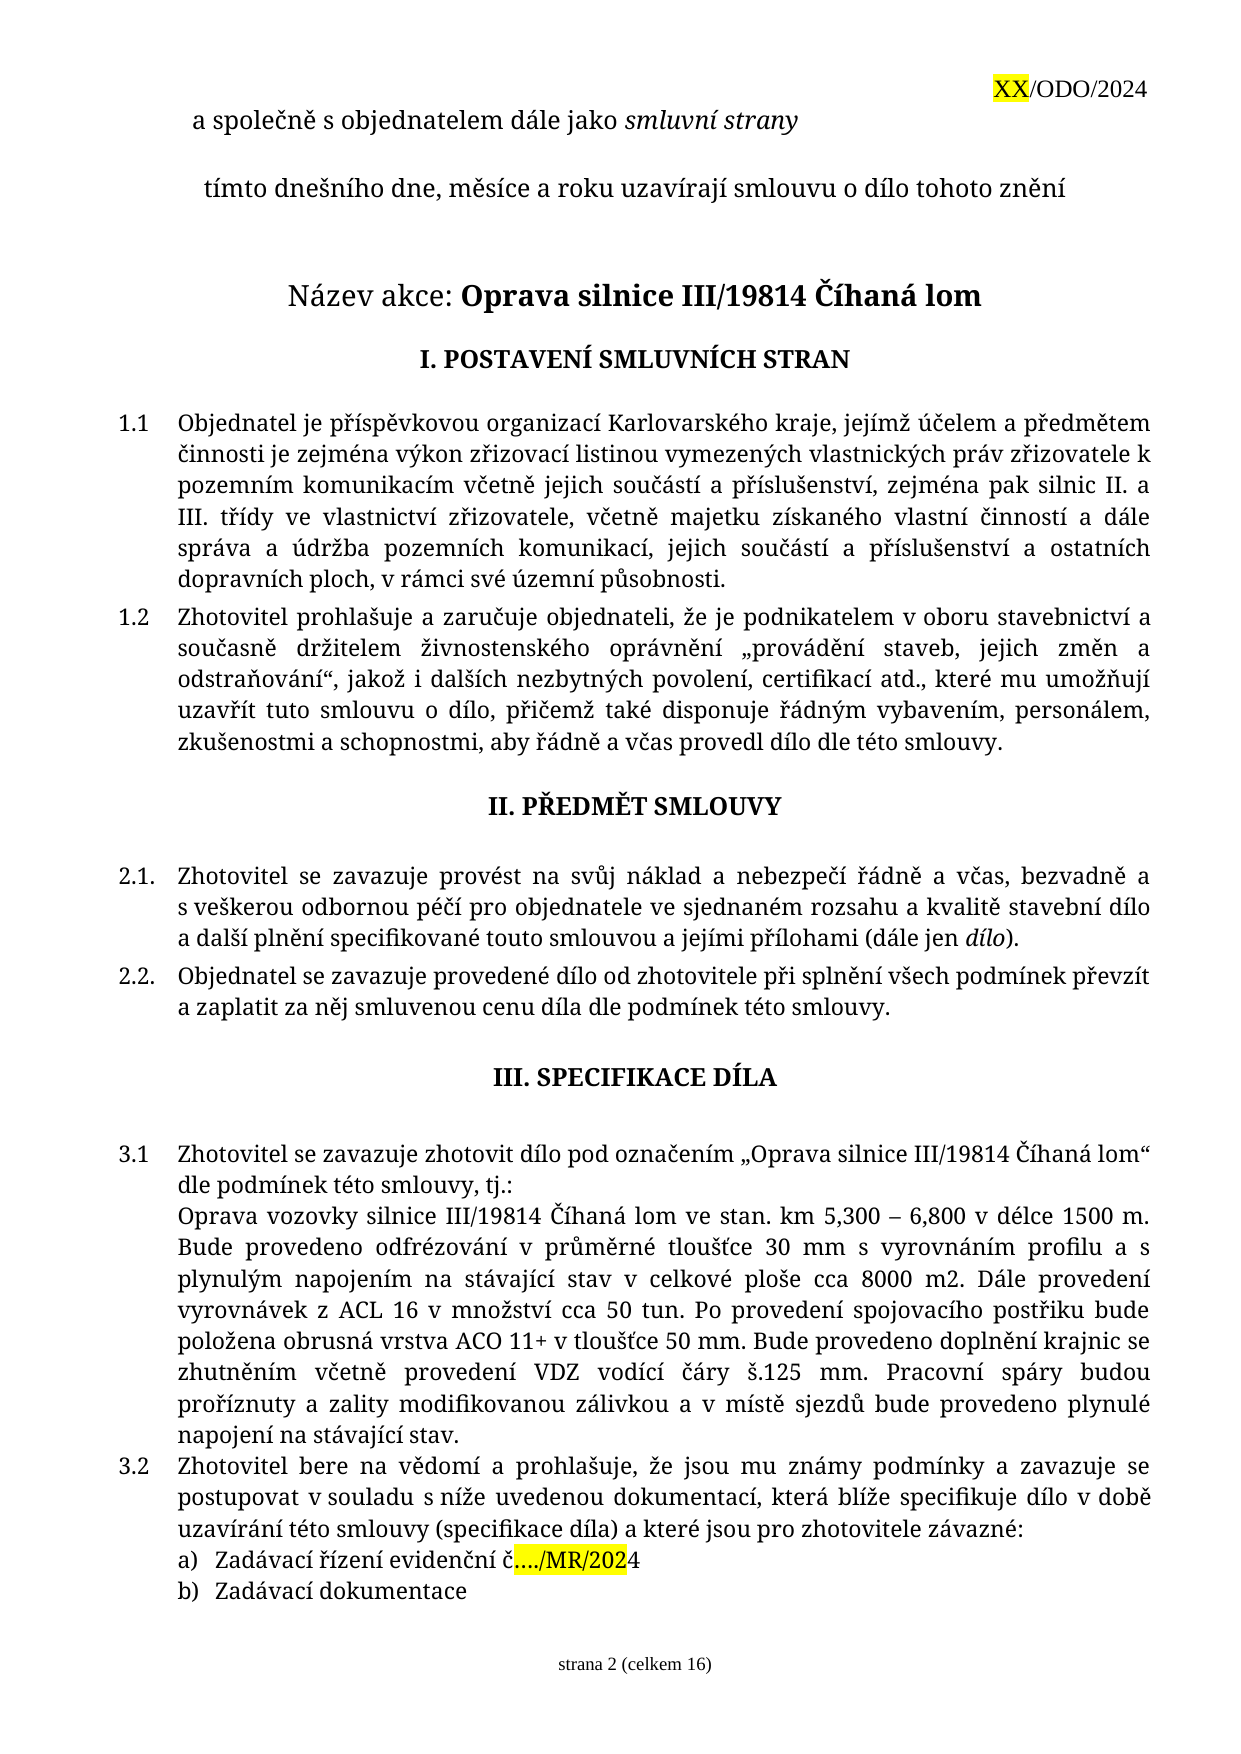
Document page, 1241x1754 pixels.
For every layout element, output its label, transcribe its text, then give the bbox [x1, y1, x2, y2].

list Zhotovitel se zavazuje zhotovit dílo pod označením „Oprava silnice III/19814 Číhaná lom“ dle podmínek této smlouvy, tj.: [118, 1138, 1152, 1200]
text II. PŘEDMĚT SMLOUVY [118, 788, 1152, 822]
list Zadávací řízení evidenční č…./MR/2024 [177, 1544, 514, 1575]
text I. POSTAVENÍ SMLUVNÍCH STRAN [118, 342, 1152, 376]
text a společně s objednatelem dále jako smluvní strany [118, 102, 1152, 137]
list Objednatel se zavazuje provedené dílo od zhotovitele při splnění všech podmínek převzít a zaplatit za něj smluvenou cenu díla dle podmínek této smlouvy. [118, 960, 1152, 1022]
list Zhotovitel se zavazuje provést na svůj náklad a nebezpečí řádně a včas, bezvadně a s veškerou odbornou péčí pro objednatele ve sjednaném rozsahu a kvalitě stavební dílo a další plnění specifikované touto smlouvou a jejími přílohami (dále jen dílo). [118, 860, 1152, 953]
list Zadávací řízení evidenční č…./MR/2024 [627, 1544, 1152, 1575]
text Název akce: Oprava silnice III/19814 Číhaná lom [118, 276, 1152, 315]
list Zadávací dokumentace [177, 1575, 1152, 1606]
list Zhotovitel prohlašuje a zaručuje objednateli, že je podnikatelem v oboru stavebnictví a současně držitelem živnostenského oprávnění „provádění staveb, jejich změn a odstraňování“, jakož i dalších nezbytných povolení, certifikací atd., které mu umožňují uzavřít tuto smlouvu o dílo, přičemž také disponuje řádným vybavením, personálem, zkušenostmi a schopnostmi, aby řádně a včas provedl dílo dle této smlouvy. [118, 601, 1152, 757]
subtitle III. SPECIFIKACE DÍLA [118, 1060, 1152, 1094]
text tímto dnešního dne, měsíce a roku uzavírají smlouvu o dílo tohoto znění [118, 171, 1152, 205]
list Zhotovitel bere na vědomí a prohlašuje, že jsou mu známy podmínky a zavazuje se postupovat v souladu s níže uvedenou dokumentací, která blíže specifikuje dílo v době uzavírání této smlouvy (specifikace díla) a které jsou pro zhotovitele závazné: [118, 1450, 1152, 1544]
list Objednatel je příspěvkovou organizací Karlovarského kraje, jejímž účelem a předmětem činnosti je zejména výkon zřizovací listinou vymezených vlastnických práv zřizovatele k pozemním komunikacím včetně jejich součástí a příslušenství, zejména pak silnic II. a III. třídy ve vlastnictví zřizovatele, včetně majetku získaného vlastní činností a dále správa a údržba pozemních komunikací, jejich součástí a příslušenství a ostatních dopravních ploch, v rámci své územní působnosti. [118, 407, 1152, 594]
text Oprava vozovky silnice III/19814 Číhaná lom ve stan. km 5,300 – 6,800 v délce 1500 m. Bude provedeno odfrézování v průměrné tloušťce 30 mm s vyrovnáním profilu a s plynulým napojením na stávající stav v celkové ploše cca 8000 m2. Dále provedení vyrovnávek z ACL 16 v množství cca 50 tun. Po provedení spojovacího postřiku bude položena obrusná vrstva ACO 11+ v tloušťce 50 mm. Bude provedeno doplnění krajnic se zhutněním včetně provedení VDZ vodící čáry š.125 mm. Pracovní spáry budou proříznuty a zality modifikovanou zálivkou a v místě sjezdů bude provedeno plynulé napojení na stávající stav. [177, 1200, 1152, 1450]
